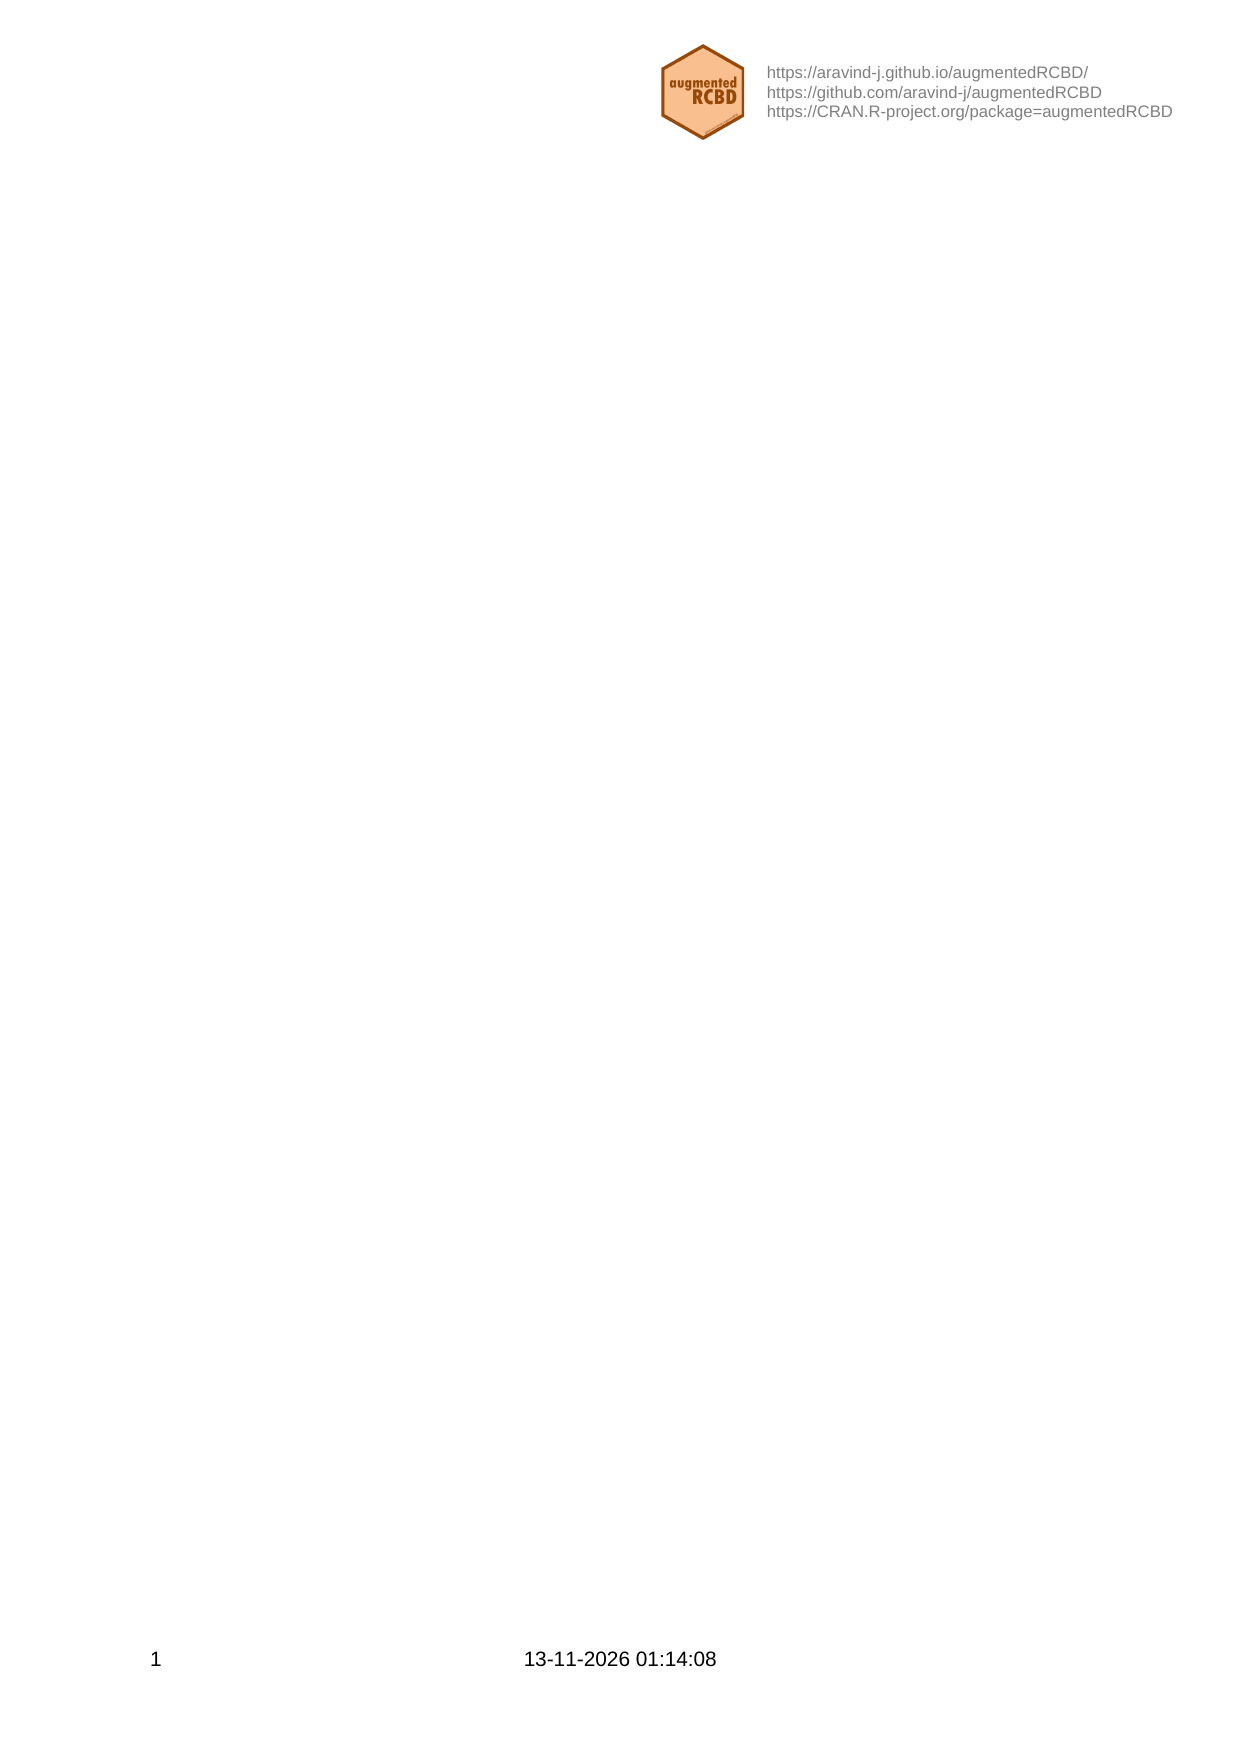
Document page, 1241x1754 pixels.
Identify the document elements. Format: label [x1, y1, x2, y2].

picture [661, 44, 745, 140]
